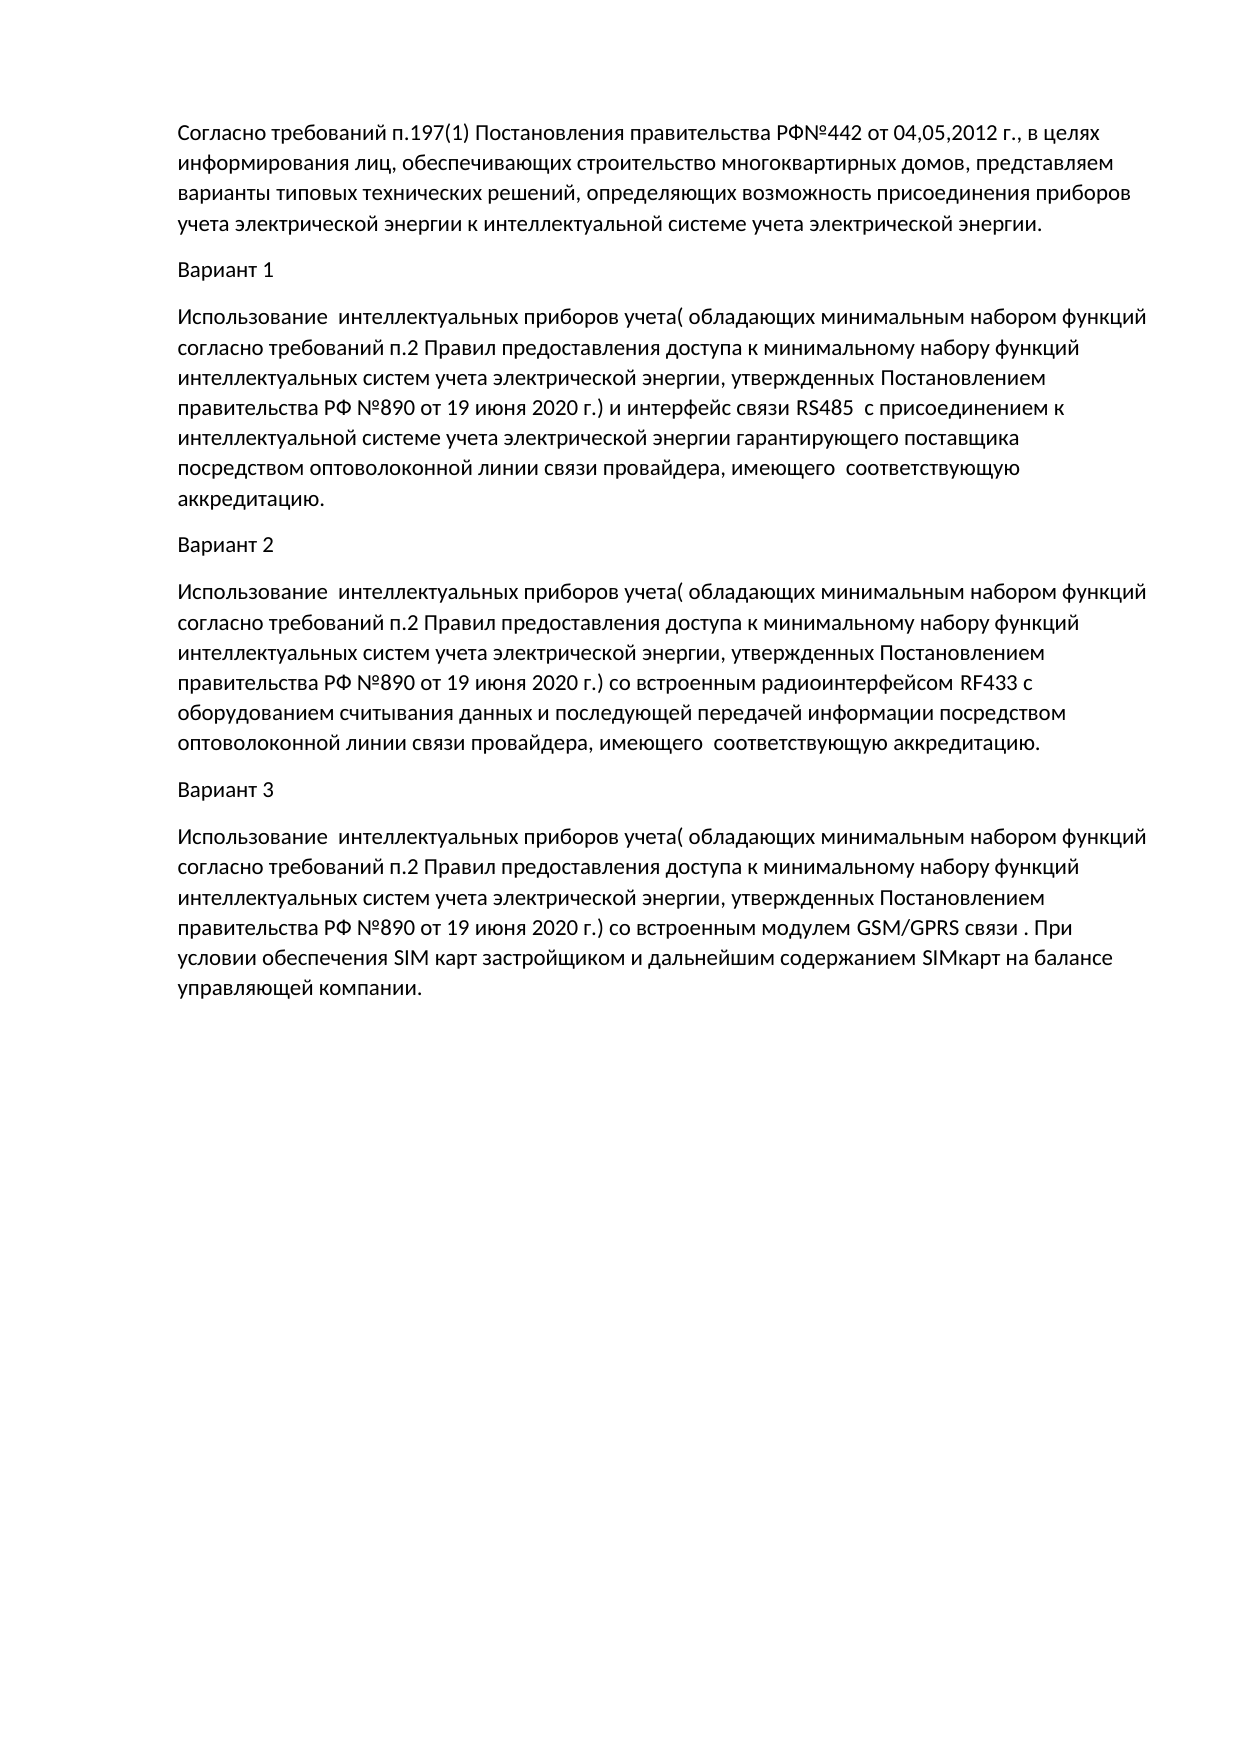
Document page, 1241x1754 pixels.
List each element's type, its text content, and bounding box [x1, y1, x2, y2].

text Использование интеллектуальных приборов учета( обладающих минимальным набором функций согласно требований п.2 Правил предоставления доступа к минимальному набору функций интеллектуальных систем учета электрической энергии, утвержденных Постановлением правительства РФ №890 от 19 июня 2020 г.) и интерфейс связи RS485 с присоединением к интеллектуальной системе учета электрической энергии гарантирующего поставщика посредством оптоволоконной линии связи провайдера, имеющего соответствующую аккредитацию. [177, 302, 1152, 512]
text Вариант 3 [177, 775, 1152, 803]
text Использование интеллектуальных приборов учета( обладающих минимальным набором функций согласно требований п.2 Правил предоставления доступа к минимальному набору функций интеллектуальных систем учета электрической энергии, утвержденных Постановлением правительства РФ №890 от 19 июня 2020 г.) со встроенным радиоинтерфейсом RF433 с оборудованием считывания данных и последующей передачей информации посредством оптоволоконной линии связи провайдера, имеющего соответствующую аккредитацию. [177, 577, 1152, 757]
text Вариант 1 [177, 256, 1152, 284]
text Согласно требований п.197(1) Постановления правительства РФ№442 от 04,05,2012 г., в целях информирования лиц, обеспечивающих строительство многоквартирных домов, представляем варианты типовых технических решений, определяющих возможность присоединения приборов учета электрической энергии к интеллектуальной системе учета электрической энергии. [177, 118, 1152, 237]
text Использование интеллектуальных приборов учета( обладающих минимальным набором функций согласно требований п.2 Правил предоставления доступа к минимальному набору функций интеллектуальных систем учета электрической энергии, утвержденных Постановлением правительства РФ №890 от 19 июня 2020 г.) со встроенным модулем GSM/GPRS связи . При условии обеспечения SIM карт застройщиком и дальнейшим содержанием SIMкарт на балансе управляющей компании. [177, 822, 1152, 1001]
text Вариант 2 [177, 531, 1152, 559]
